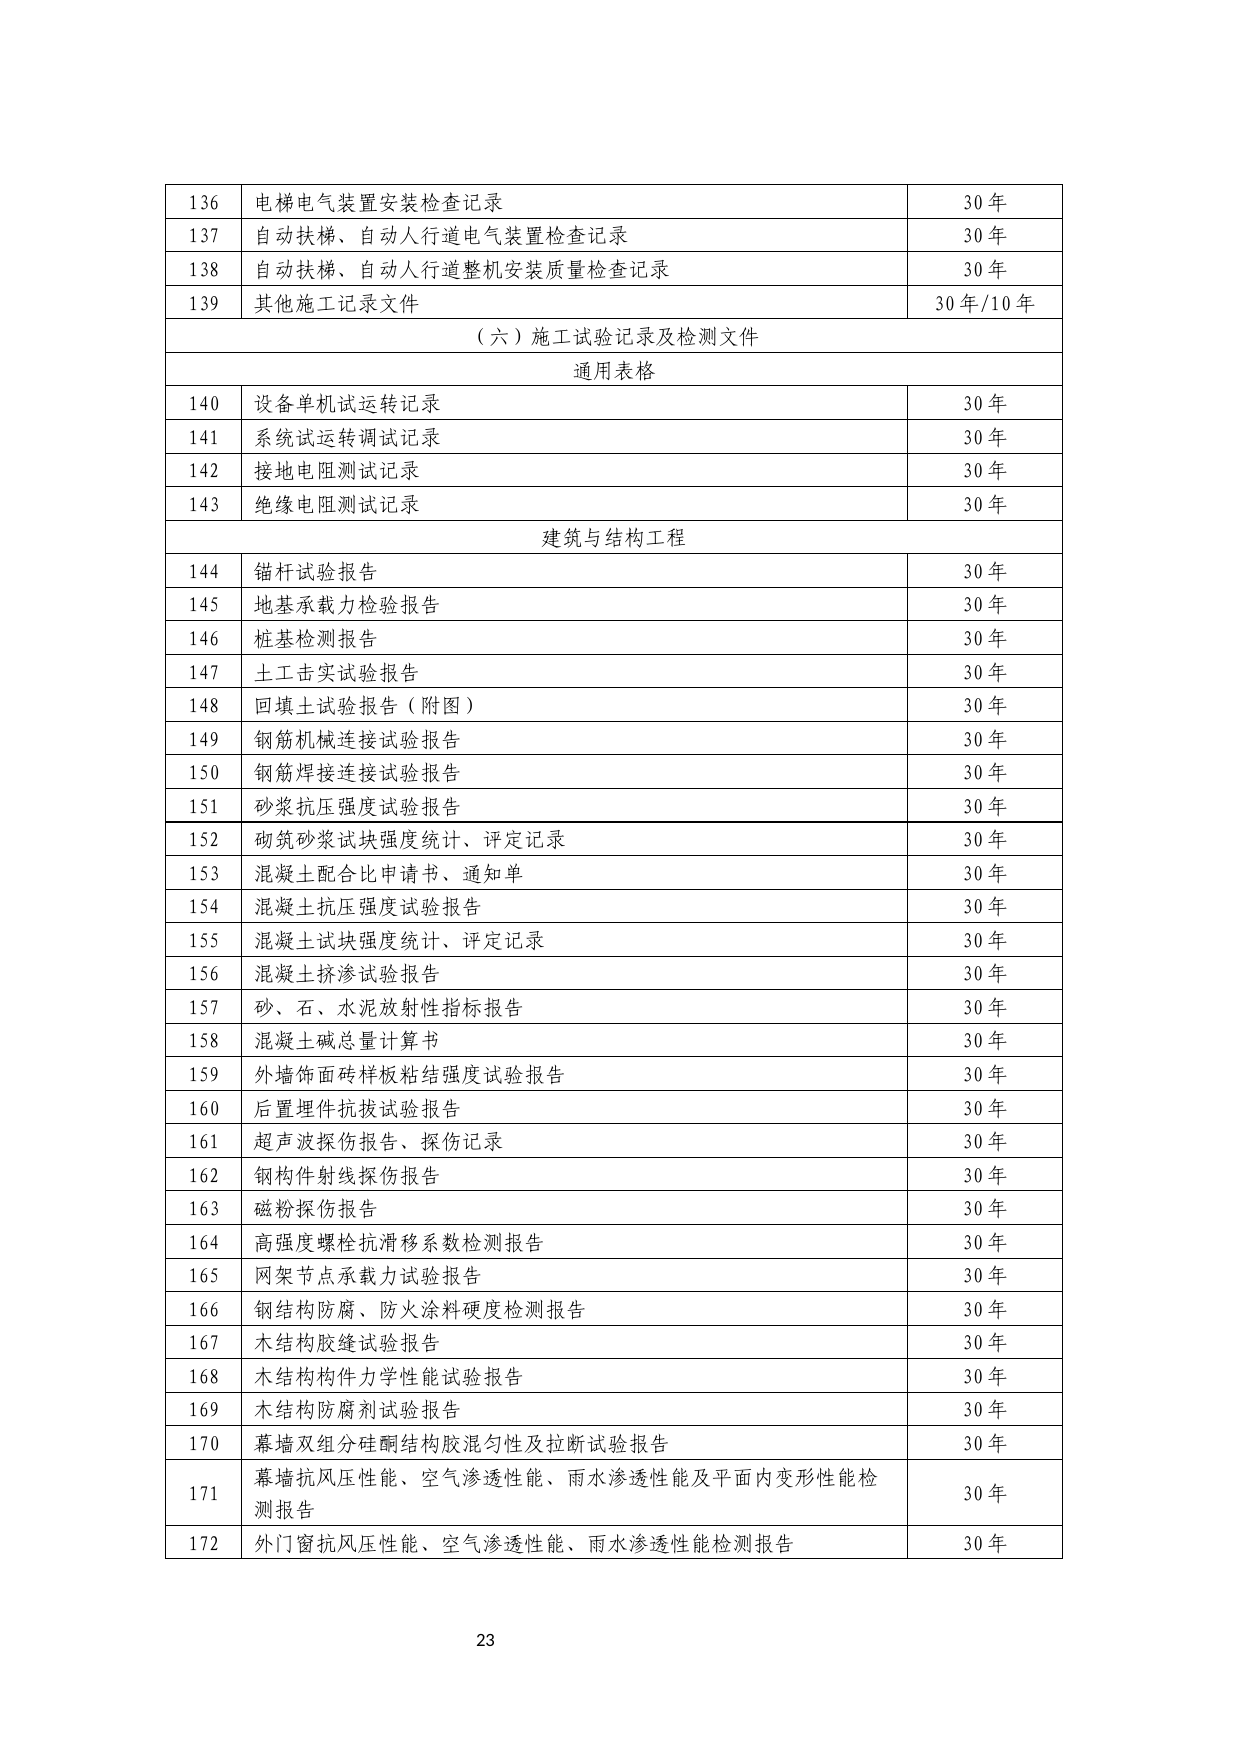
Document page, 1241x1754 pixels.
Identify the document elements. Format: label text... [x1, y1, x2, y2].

table_cell 146 [166, 621, 241, 654]
table_cell 钢构件射线探伤报告 [242, 1158, 907, 1190]
table_cell 30年 [908, 1057, 1062, 1090]
table_cell 30年 [908, 1225, 1062, 1257]
table_cell 151 [166, 789, 241, 821]
table_cell 30年 [908, 823, 1062, 855]
table_cell 156 [166, 957, 241, 989]
table_cell 159 [166, 1057, 241, 1090]
table_cell 超声波探伤报告、探伤记录 [242, 1124, 907, 1157]
table_cell 170 [166, 1426, 241, 1459]
table_cell 30年 [908, 655, 1062, 687]
table_cell 钢筋焊接连接试验报告 [242, 755, 907, 788]
table_cell 165 [166, 1259, 241, 1291]
table_cell 木结构构件力学性能试验报告 [242, 1359, 907, 1392]
table_cell 162 [166, 1158, 241, 1190]
table_cell 30年 [908, 454, 1062, 486]
table_cell 172 [166, 1526, 241, 1558]
table_cell 157 [166, 990, 241, 1023]
table_cell 地基承载力检验报告 [242, 588, 907, 620]
table_cell 30年 [908, 1326, 1062, 1358]
table_cell 160 [166, 1091, 241, 1123]
table_cell 混凝土试块强度统计、评定记录 [242, 923, 907, 956]
table_cell 幕墙硅酮结构胶混匀性及拉断试验报告 [242, 1426, 907, 1459]
table_cell 设备单机试运转记录 [242, 386, 907, 419]
table_cell 136 [166, 185, 241, 218]
table_cell 30年 [908, 1259, 1062, 1291]
table_cell 混凝土碱总量计算书 [242, 1024, 907, 1056]
table_cell 网架节点承载力试验报告 [242, 1259, 907, 1291]
table_cell 142 [166, 454, 241, 486]
table_cell 30年 [908, 420, 1062, 452]
table_cell 30年 [908, 856, 1062, 888]
table_cell 139 [166, 286, 241, 318]
table_cell 外墙饰面砖样板粘结强度试验报告 [242, 1057, 907, 1090]
table_cell 167 [166, 1326, 241, 1358]
table_cell 30年 [908, 1393, 1062, 1425]
table_cell 141 [166, 420, 241, 452]
table_cell 混凝土挤渗试验报告 [242, 957, 907, 989]
table_cell 木结构防腐剂试验报告 [242, 1393, 907, 1425]
table_cell 154 [166, 890, 241, 922]
table_cell 土工击实试验报告 [242, 655, 907, 687]
table_cell 30年 [908, 1426, 1062, 1459]
table_cell 30年 [908, 688, 1062, 721]
table_cell 磁粉探伤报告 [242, 1191, 907, 1224]
table_cell 153 [166, 856, 241, 888]
table_cell 144 [166, 554, 241, 587]
table_cell 30年 [908, 1158, 1062, 1190]
table_cell 143 [166, 487, 241, 519]
table_cell 外门窗抗风压性能、空气渗透性能、雨水渗透性能检测报告 [242, 1526, 907, 1558]
table_cell 30年 [908, 990, 1062, 1023]
table_cell 混凝土配合比申请书、通知单 [242, 856, 907, 888]
table_cell 自动扶梯、自动人行道整机安装质量检查记录 [242, 252, 907, 285]
table_cell 30年 [908, 957, 1062, 989]
table_cell 166 [166, 1292, 241, 1324]
table_cell 锚杆试验报告 [242, 554, 907, 587]
table_cell 30年 [908, 755, 1062, 788]
table_cell 30年 [908, 1292, 1062, 1324]
table_cell 30年 [908, 1091, 1062, 1123]
table_cell 137 [166, 219, 241, 251]
table_cell 钢结构防腐、防火涂料硬度检测报告 [242, 1292, 907, 1324]
table_cell 30年 [908, 789, 1062, 821]
table_cell 钢筋机械连接试验报告 [242, 722, 907, 754]
table_cell 自动扶梯、自动人行道电气装置检查记录 [242, 219, 907, 251]
table_cell 30年 [908, 1024, 1062, 1056]
table_cell 150 [166, 755, 241, 788]
table_cell 30年 [908, 923, 1062, 956]
table_cell 171 [166, 1460, 241, 1525]
table_cell 140 [166, 386, 241, 419]
table_cell 木结构胶缝试验报告 [242, 1326, 907, 1358]
table_cell 168 [166, 1359, 241, 1392]
table_cell 砌筑砂浆试块强度统计、评定记录 [242, 823, 907, 855]
table_cell 30年 [908, 1124, 1062, 1157]
table_cell 30年 [908, 386, 1062, 419]
table_cell 158 [166, 1024, 241, 1056]
table_cell 148 [166, 688, 241, 721]
table_cell （六）施工试验记录及检测文件 [166, 319, 1062, 352]
table_cell 后置埋件抗拔试验报告 [242, 1091, 907, 1123]
table_cell 桩基检测报告 [242, 621, 907, 654]
table_cell 混凝土抗压强度试验报告 [242, 890, 907, 922]
table_cell 30年 [908, 554, 1062, 587]
table_cell 30年 [908, 1526, 1062, 1558]
table_cell 绝缘电阻测试记录 [242, 487, 907, 519]
table_cell 砂浆抗压强度试验报告 [242, 789, 907, 821]
table_cell 149 [166, 722, 241, 754]
table_cell 152 [166, 823, 241, 855]
table_cell 138 [166, 252, 241, 285]
table_cell 30年 [908, 219, 1062, 251]
table_cell 30年 [908, 1460, 1062, 1525]
table_cell 通用表格 [166, 353, 1062, 385]
table_cell 145 [166, 588, 241, 620]
table_cell 30年 [908, 185, 1062, 218]
table_cell 高强度螺栓抗滑移系数检测报告 [242, 1225, 907, 1257]
table_cell 164 [166, 1225, 241, 1257]
table_cell 161 [166, 1124, 241, 1157]
table_cell 163 [166, 1191, 241, 1224]
table_cell 147 [166, 655, 241, 687]
table_cell 30年 [908, 722, 1062, 754]
table_cell 30年 [908, 252, 1062, 285]
table_cell 30年 [908, 1191, 1062, 1224]
table_cell 30年 [908, 487, 1062, 519]
table_cell 169 [166, 1393, 241, 1425]
table_cell 系统试运转调试记录 [242, 420, 907, 452]
table_cell 30年/10年 [908, 286, 1062, 318]
table_cell 幕墙抗风压性能、空气渗透性能、雨水渗透性能及平面内变形性能检测报告 [242, 1460, 907, 1525]
table_cell 建筑与结构工程 [166, 521, 1062, 553]
table_cell 砂、石、水泥放射性指标报告 [242, 990, 907, 1023]
table_cell 155 [166, 923, 241, 956]
table_cell 30年 [908, 588, 1062, 620]
table_cell 回填土试验报告附图） [242, 688, 907, 721]
table_cell 电梯电气装置安装检查记录 [242, 185, 907, 218]
table_cell 其他施工记录文件 [242, 286, 907, 318]
table_cell 接地电阻测试记录 [242, 454, 907, 486]
table_cell 30年 [908, 890, 1062, 922]
table_cell 30年 [908, 621, 1062, 654]
table_cell 30年 [908, 1359, 1062, 1392]
